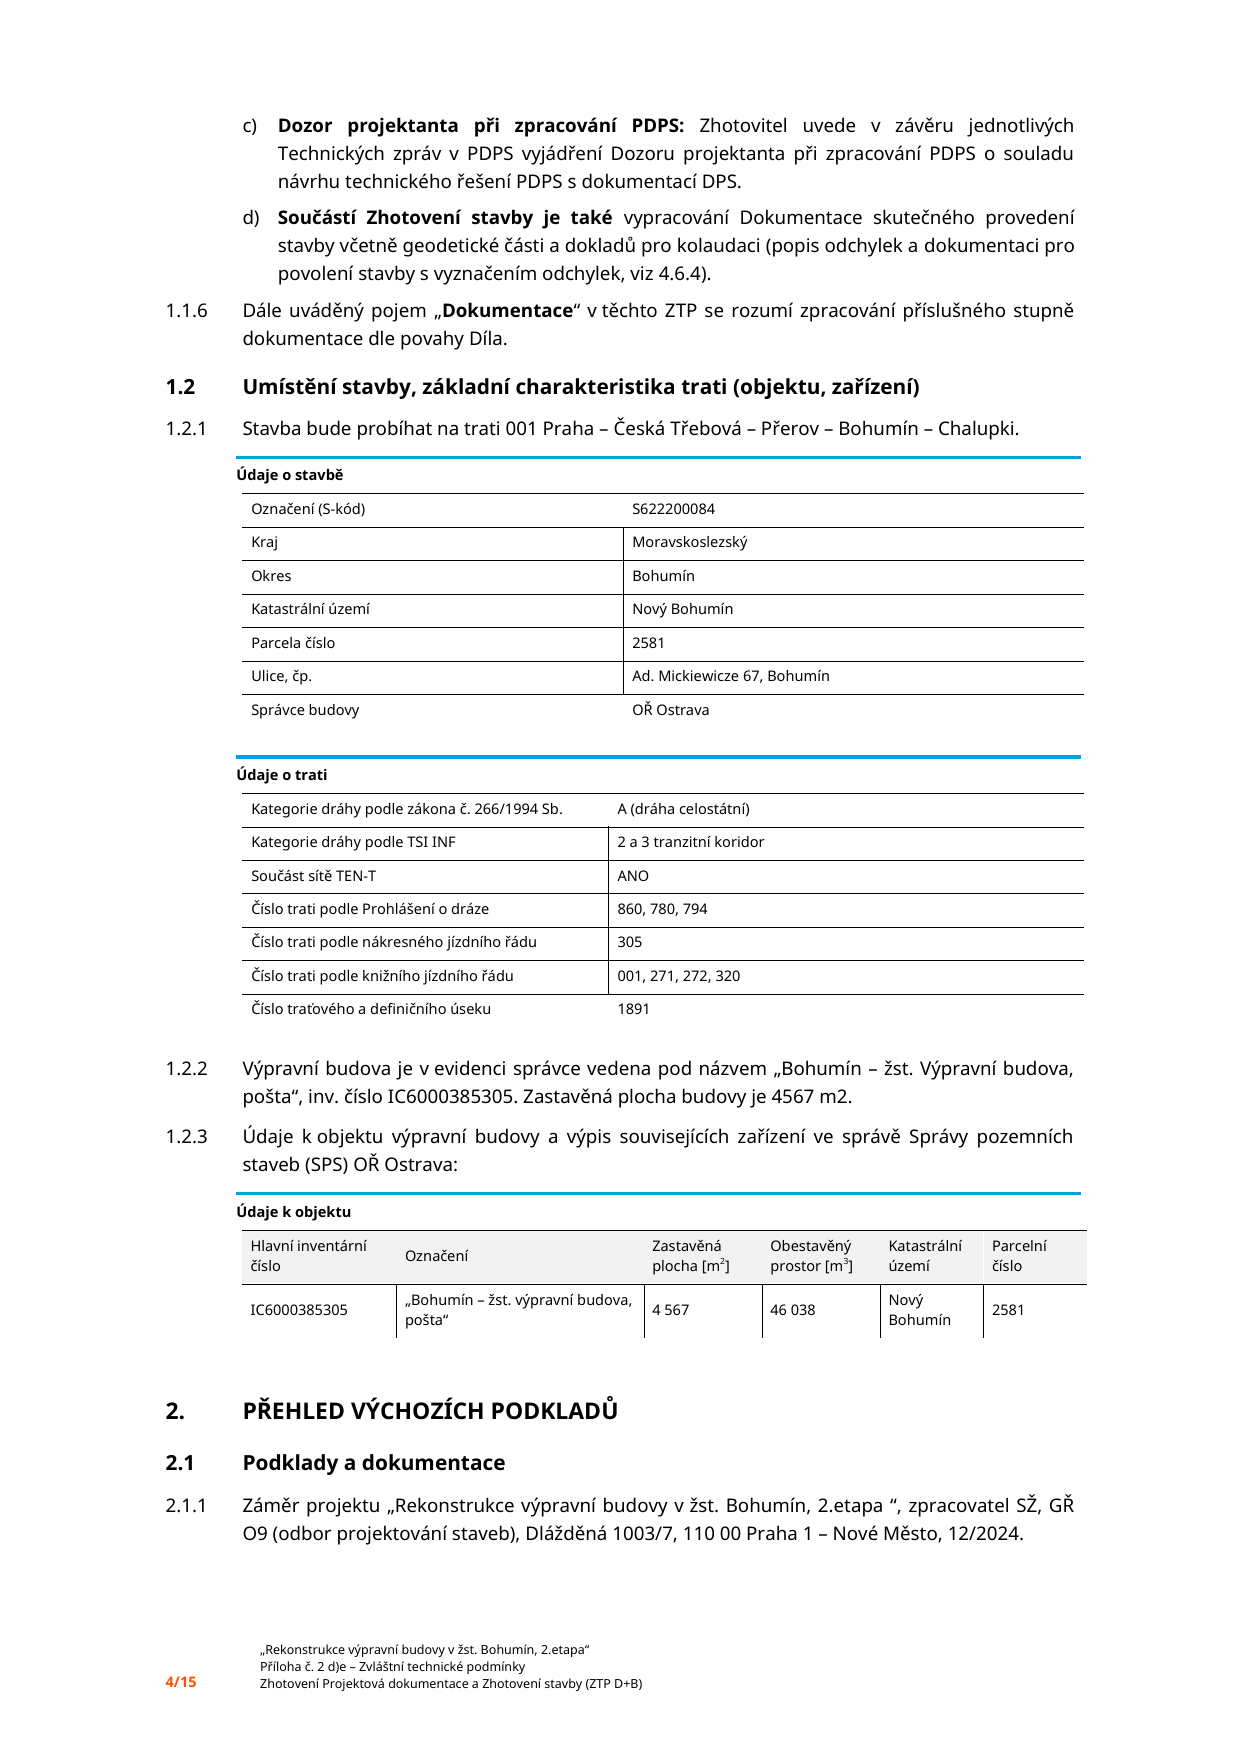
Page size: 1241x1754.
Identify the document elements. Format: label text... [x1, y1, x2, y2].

table_cell Bohumín [624, 561, 1084, 594]
table_cell Správce budovy [242, 695, 623, 727]
table_cell 1891 [608, 995, 1084, 1027]
table_header Parcelní číslo [984, 1231, 1087, 1283]
table_cell Moravskoslezský [624, 528, 1084, 560]
list Dozor projektanta při zpracování PDPS: Zhotovitel uvede v závěru jednotlivých Technických zpráv v PDPS vyjádření Dozoru projektanta při zpracování PDPS o souladu návrhu technického řešení PDPS s dokumentací DPS. [242, 112, 1075, 194]
table_header Zastavěná plocha [m2] [644, 1231, 762, 1283]
table_cell Nový Bohumín [624, 595, 1084, 627]
table_cell 2581 [984, 1285, 1087, 1337]
table_header Hlavní inventární číslo [242, 1231, 397, 1283]
list Dále uváděný pojem „Dokumentace“ v těchto ZTP se rozumí zpracování příslušného stupně dokumentace dle povahy Díla. [165, 297, 1075, 351]
table_cell Číslo trati podle knižního jízdního řádu [242, 961, 608, 993]
table_cell Kraj [242, 528, 623, 560]
list Výpravní budova je v evidenci správce vedena pod názvem „Bohumín – žst. Výpravní budova, pošta“, inv. číslo IC6000385305. Zastavěná plocha budovy je 4567 m2. [165, 1055, 1075, 1108]
list Údaje k objektu výpravní budovy a výpis souvisejících zařízení ve správě Správy pozemních staveb (SPS) OŘ Ostrava: [165, 1123, 1075, 1177]
table_cell IC6000385305 [242, 1285, 396, 1337]
table_cell ANO [609, 861, 1084, 893]
table_header Katastrální území [880, 1231, 983, 1283]
table_cell Nový Bohumín [881, 1285, 983, 1337]
table_cell 2581 [624, 628, 1084, 661]
text Stavba bude probíhat na trati 001 Praha – Česká Třebová – Přerov – Bohumín – Chalupki. [165, 415, 1075, 441]
table_cell „Bohumín – žst. výpravní budova, pošta“ [397, 1285, 644, 1337]
text Umístění stavby, základní charakteristika trati (objektu, zařízení) [165, 372, 1075, 400]
table_header Obestavěný prostor [m3] [762, 1231, 880, 1283]
list Součástí Zhotovení stavby je také vypracování Dokumentace skutečného provedení stavby včetně geodetické části a dokladů pro kolaudaci (popis odchylek a dokumentaci pro povolení stavby s vyznačením odchylek, viz 4.6.4). [242, 204, 1075, 286]
table_cell Součást sítě TEN-T [242, 861, 608, 893]
table_header A (dráha celostátní) [608, 794, 1084, 826]
table_cell Ad. Mickiewicze 67, Bohumín [624, 662, 1084, 694]
list Záměr projektu „Rekonstrukce výpravní budovy v žst. Bohumín, 2.etapa “, zpracovatel SŽ, GŘ O9 (odbor projektování staveb), Dlážděná 1003/7, 110 00 Praha 1 – Nové Město, 12/2024. [165, 1492, 1075, 1545]
text Údaje k objektu [236, 1195, 1081, 1221]
table_cell Okres [242, 561, 623, 594]
table_cell Katastrální území [242, 595, 623, 627]
text Podklady a dokumentace [165, 1448, 1075, 1477]
text Údaje o trati [236, 759, 1081, 785]
table_cell 46 038 [763, 1285, 880, 1337]
table_cell 2 a 3 tranzitní koridor [609, 828, 1084, 860]
table_header Označení (S-kód) [242, 494, 623, 527]
table_cell 001, 271, 272, 320 [609, 961, 1084, 993]
table_cell Kategorie dráhy podle TSI INF [242, 828, 608, 860]
table_cell Číslo trati podle Prohlášení o dráze [242, 894, 608, 927]
table_header Označení [397, 1231, 644, 1283]
table_cell Číslo traťového a definičního úseku [242, 995, 608, 1027]
text PŘEHLED VÝCHOZÍCH PODKLADŮ [165, 1395, 1075, 1426]
table_header Kategorie dráhy podle zákona č. 266/1994 Sb. [242, 794, 608, 826]
table_cell 305 [609, 928, 1084, 960]
table_header S622200084 [623, 494, 1084, 527]
text Údaje o stavbě [236, 459, 1081, 485]
table_cell Číslo trati podle nákresného jízdního řádu [242, 928, 608, 960]
table_cell Parcela číslo [242, 628, 623, 661]
table_cell OŘ Ostrava [623, 695, 1084, 727]
table_cell Ulice, čp. [242, 662, 623, 694]
table_cell 4 567 [645, 1285, 762, 1337]
table_cell 860, 780, 794 [609, 894, 1084, 927]
